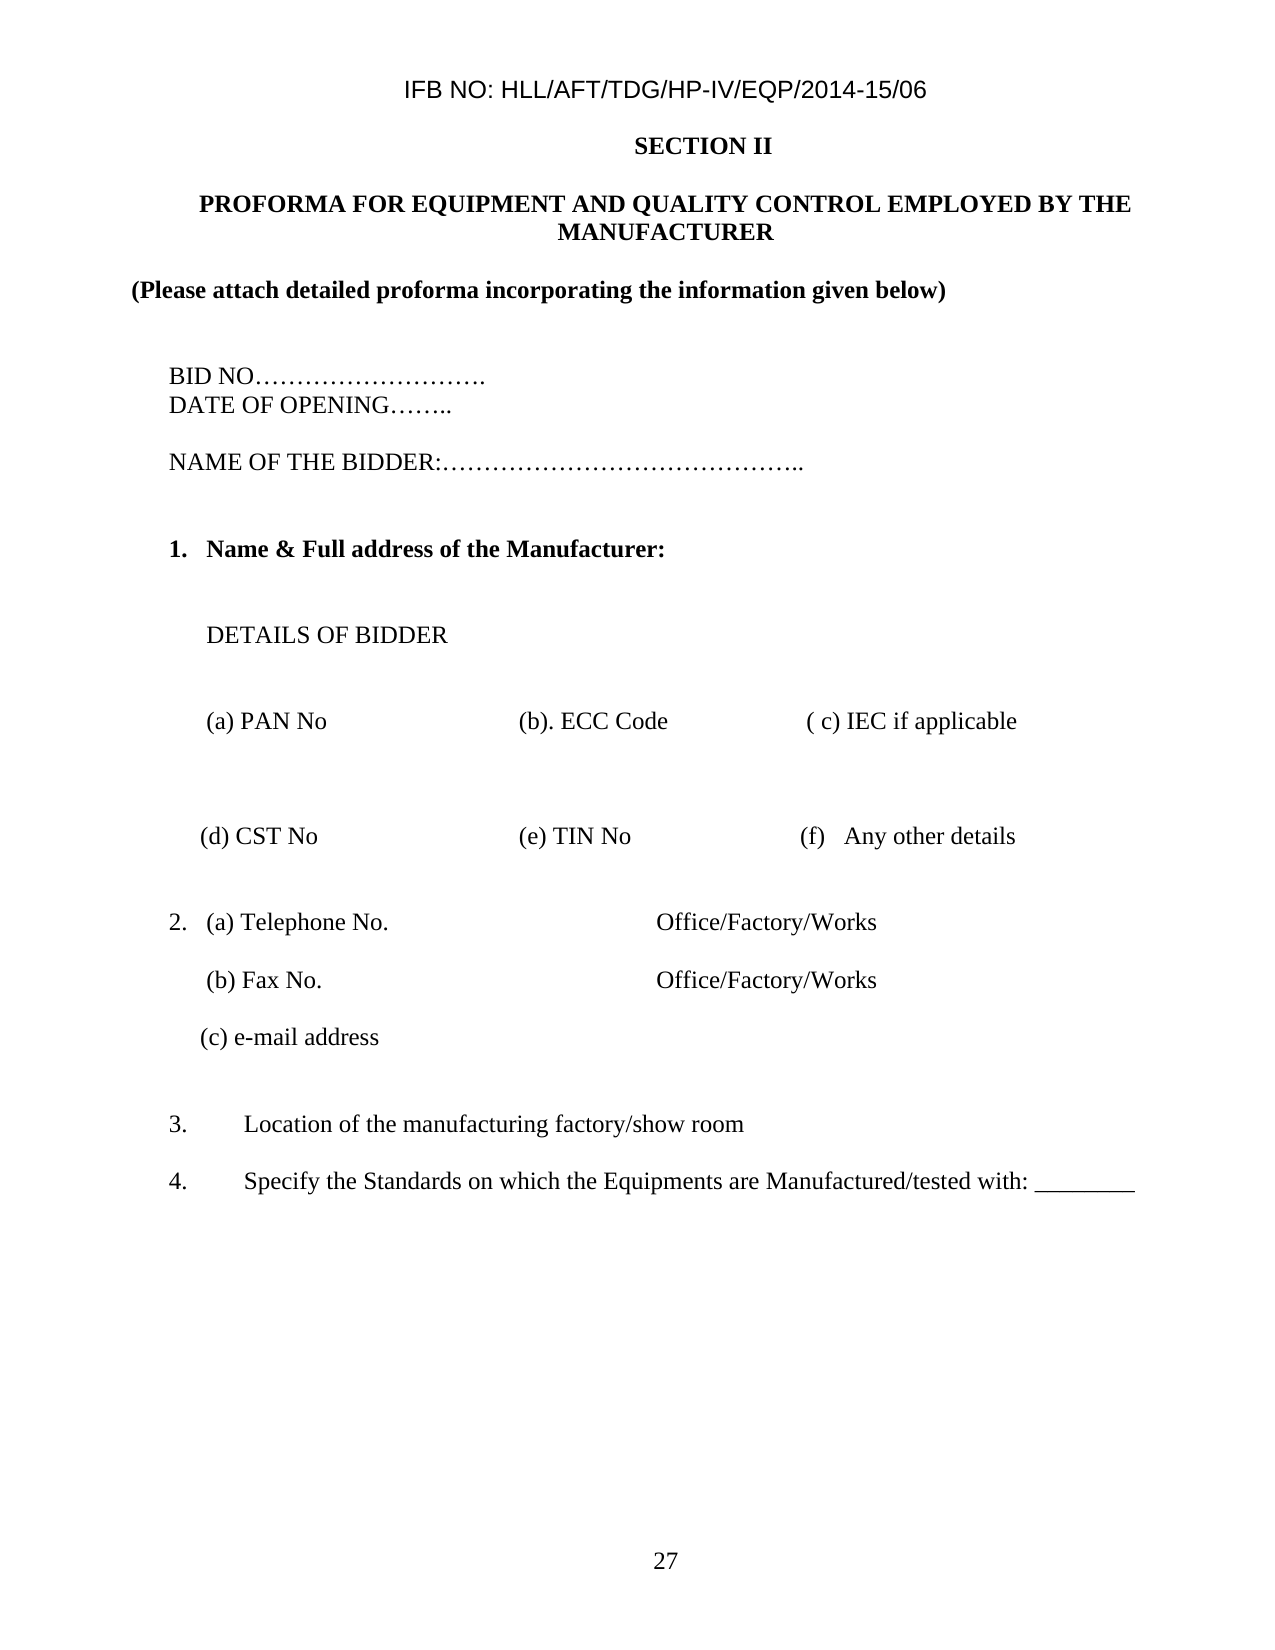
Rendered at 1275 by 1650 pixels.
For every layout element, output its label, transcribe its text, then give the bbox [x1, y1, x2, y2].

text PROFORMA FOR EQUIPMENT AND QUALITY CONTROL EMPLOYED BY THE MANUFACTURER [131, 189, 1200, 246]
text DETAILS OF BIDDER [206, 620, 1200, 649]
text BID NO………………………. [169, 361, 1200, 390]
text 2. (a) Telephone No. Office/Factory/Works [169, 907, 1200, 936]
text Phone 0471 2445930 / 2445935 Email : tradingpaft@lifecarehll.com SECTION II [131, 131, 1200, 160]
text (b) Fax No. Office/Factory/Works [131, 965, 1200, 994]
text (Please attach detailed proforma incorporating the information given below) [131, 275, 1200, 304]
list Specify the Standards on which the Equipments are Manufactured/tested with: ________ [169, 1166, 1144, 1195]
text (a) PAN No (b). ECC Code ( c) IEC if applicable [169, 706, 1200, 735]
text DATE OF OPENING…….. [169, 390, 1200, 419]
text NAME OF THE BIDDER:…………………………………….. [169, 447, 1200, 476]
text (d) CST No (e) TIN No (f) Any other details [169, 821, 1200, 850]
text (c) e-mail address [131, 1022, 1200, 1051]
list Location of the manufacturing factory/show room [169, 1109, 1200, 1137]
list Name & Full address of the Manufacturer: [169, 534, 1200, 562]
